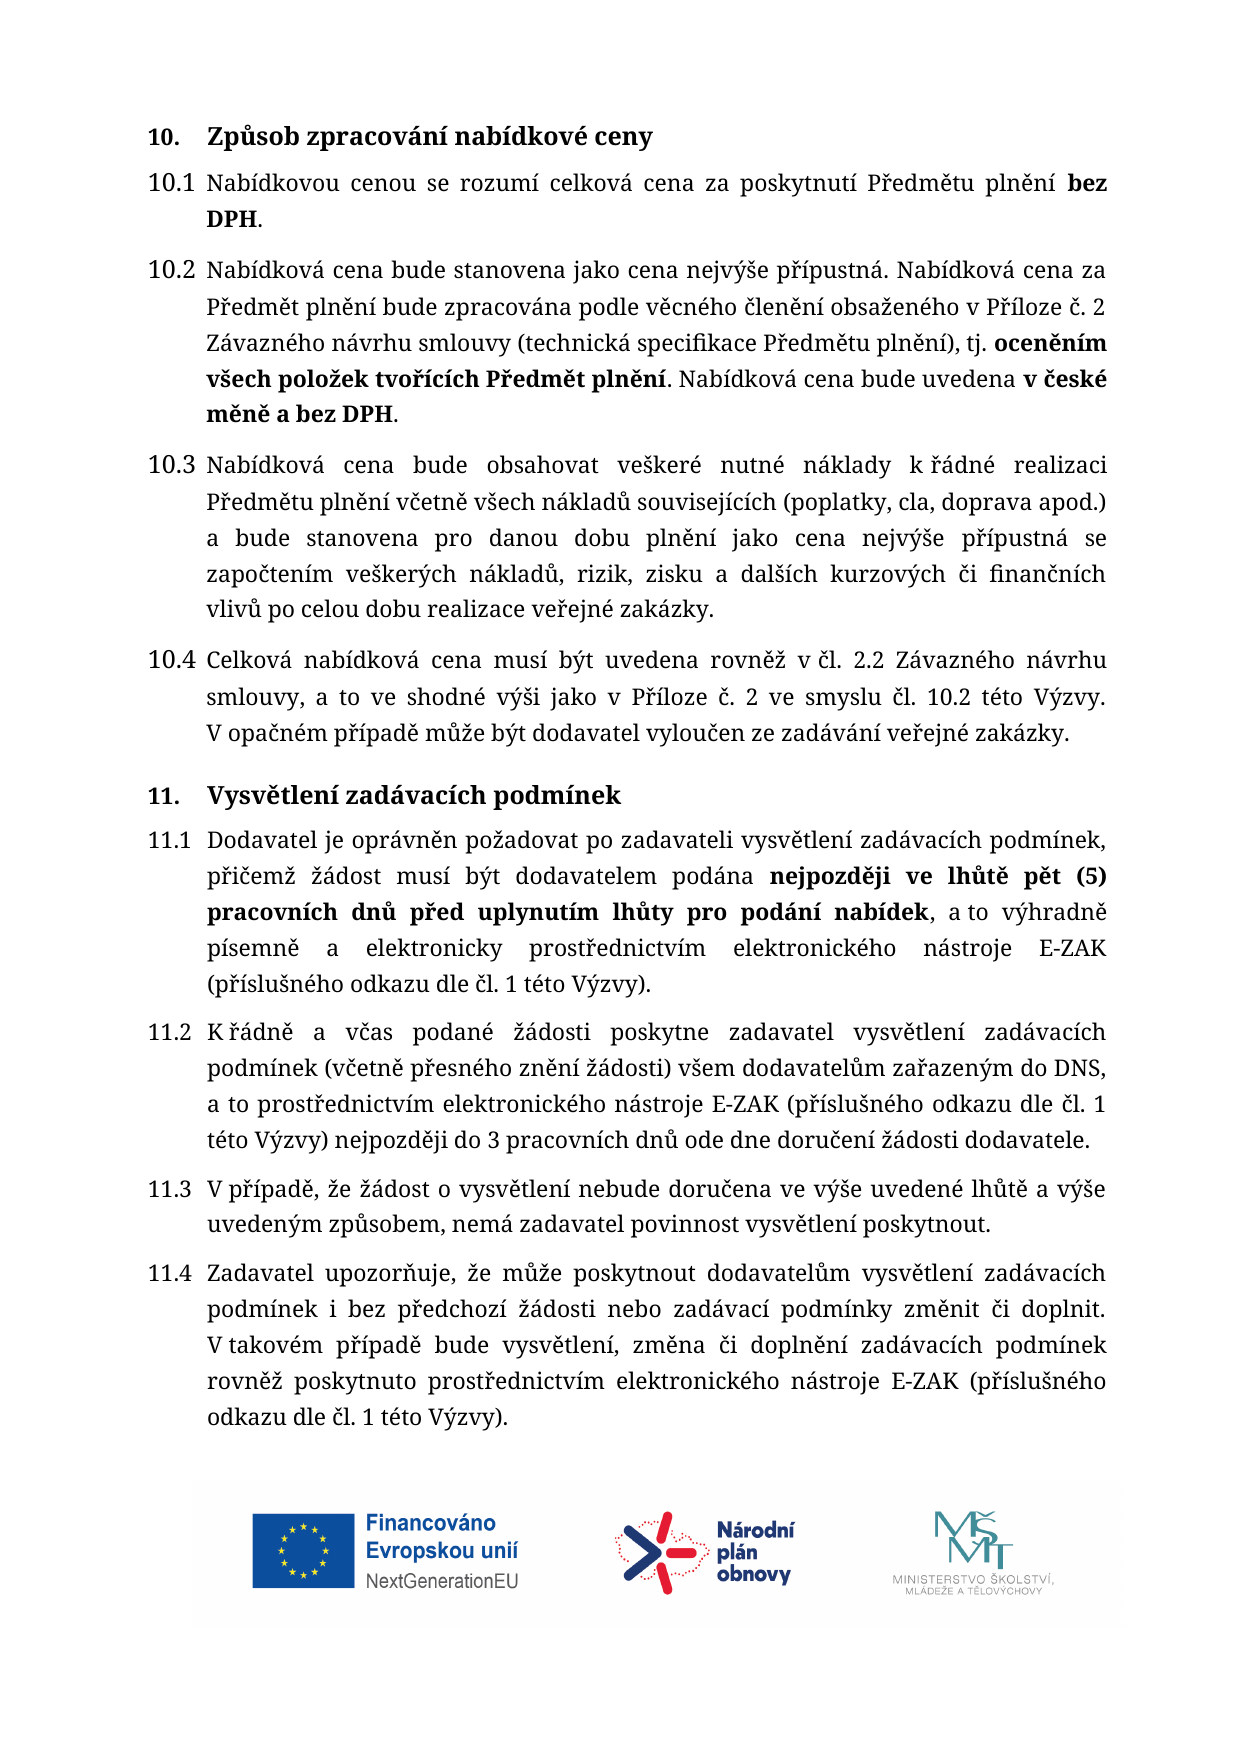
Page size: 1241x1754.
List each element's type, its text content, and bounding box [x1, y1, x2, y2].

list Celková nabídková cena musí být uvedena rovněž v čl. 2.2 Závazného návrhu smlouvy, a to ve shodné výši jako v Příloze č. 2 ve smyslu čl. 10.2 této Výzvy. V opačném případě může být dodavatel vyloučen ze zadávání veřejné zakázky. [148, 642, 1107, 748]
list K řádně a včas podané žádosti poskytne zadavatel vysvětlení zadávacích podmínek (včetně přesného znění žádosti) všem dodavatelům zařazeným do DNS, a to prostřednictvím elektronického nástroje E-ZAK (příslušného odkazu dle čl. 1 této Výzvy) nejpozději do 3 pracovních dnů ode dne doručení žádosti dodavatele. [148, 1016, 1107, 1155]
picture [192, 1479, 1127, 1627]
subtitle Vysvětlení zadávacích podmínek [148, 777, 1107, 812]
list Nabídková cena bude stanovena jako cena nejvýše přípustná. Nabídková cena za Předmět plnění bude zpracována podle věcného členění obsaženého v Příloze č. 2 Závazného návrhu smlouvy (technická specifikace Předmětu plnění), tj. oceněním všech položek tvořících Předmět plnění. Nabídková cena bude uvedena v české měně a bez DPH. [148, 252, 1107, 430]
list Nabídková cena bude obsahovat veškeré nutné náklady k řádné realizaci Předmětu plnění včetně všech nákladů souvisejících (poplatky, cla, doprava apod.) a bude stanovena pro danou dobu plnění jako cena nejvýše přípustná se započtením veškerých nákladů, rizik, zisku a dalších kurzových či finančních vlivů po celou dobu realizace veřejné zakázky. [148, 447, 1107, 625]
list Dodavatel je oprávněn požadovat po zadavateli vysvětlení zadávacích podmínek, přičemž žádost musí být dodavatelem podána nejpozději ve lhůtě pět (5) pracovních dnů před uplynutím lhůty pro podání nabídek, a to výhradně písemně a elektronicky prostřednictvím elektronického nástroje E-ZAK (příslušného odkazu dle čl. 1 této Výzvy). [148, 824, 1107, 999]
list Zadavatel upozorňuje, že může poskytnout dodavatelům vysvětlení zadávacích podmínek i bez předchozí žádosti nebo zadávací podmínky změnit či doplnit. V takovém případě bude vysvětlení, změna či doplnění zadávacích podmínek rovněž poskytnuto prostřednictvím elektronického nástroje E-ZAK (příslušného odkazu dle čl. 1 této Výzvy). [148, 1257, 1107, 1432]
subtitle Způsob zpracování nabídkové ceny [148, 118, 1107, 152]
list Nabídkovou cenou se rozumí celková cena za poskytnutí Předmětu plnění bez DPH. [148, 165, 1107, 235]
list V případě, že žádost o vysvětlení nebude doručena ve výše uvedené lhůtě a výše uvedeným způsobem, nemá zadavatel povinnost vysvětlení poskytnout. [148, 1172, 1107, 1240]
